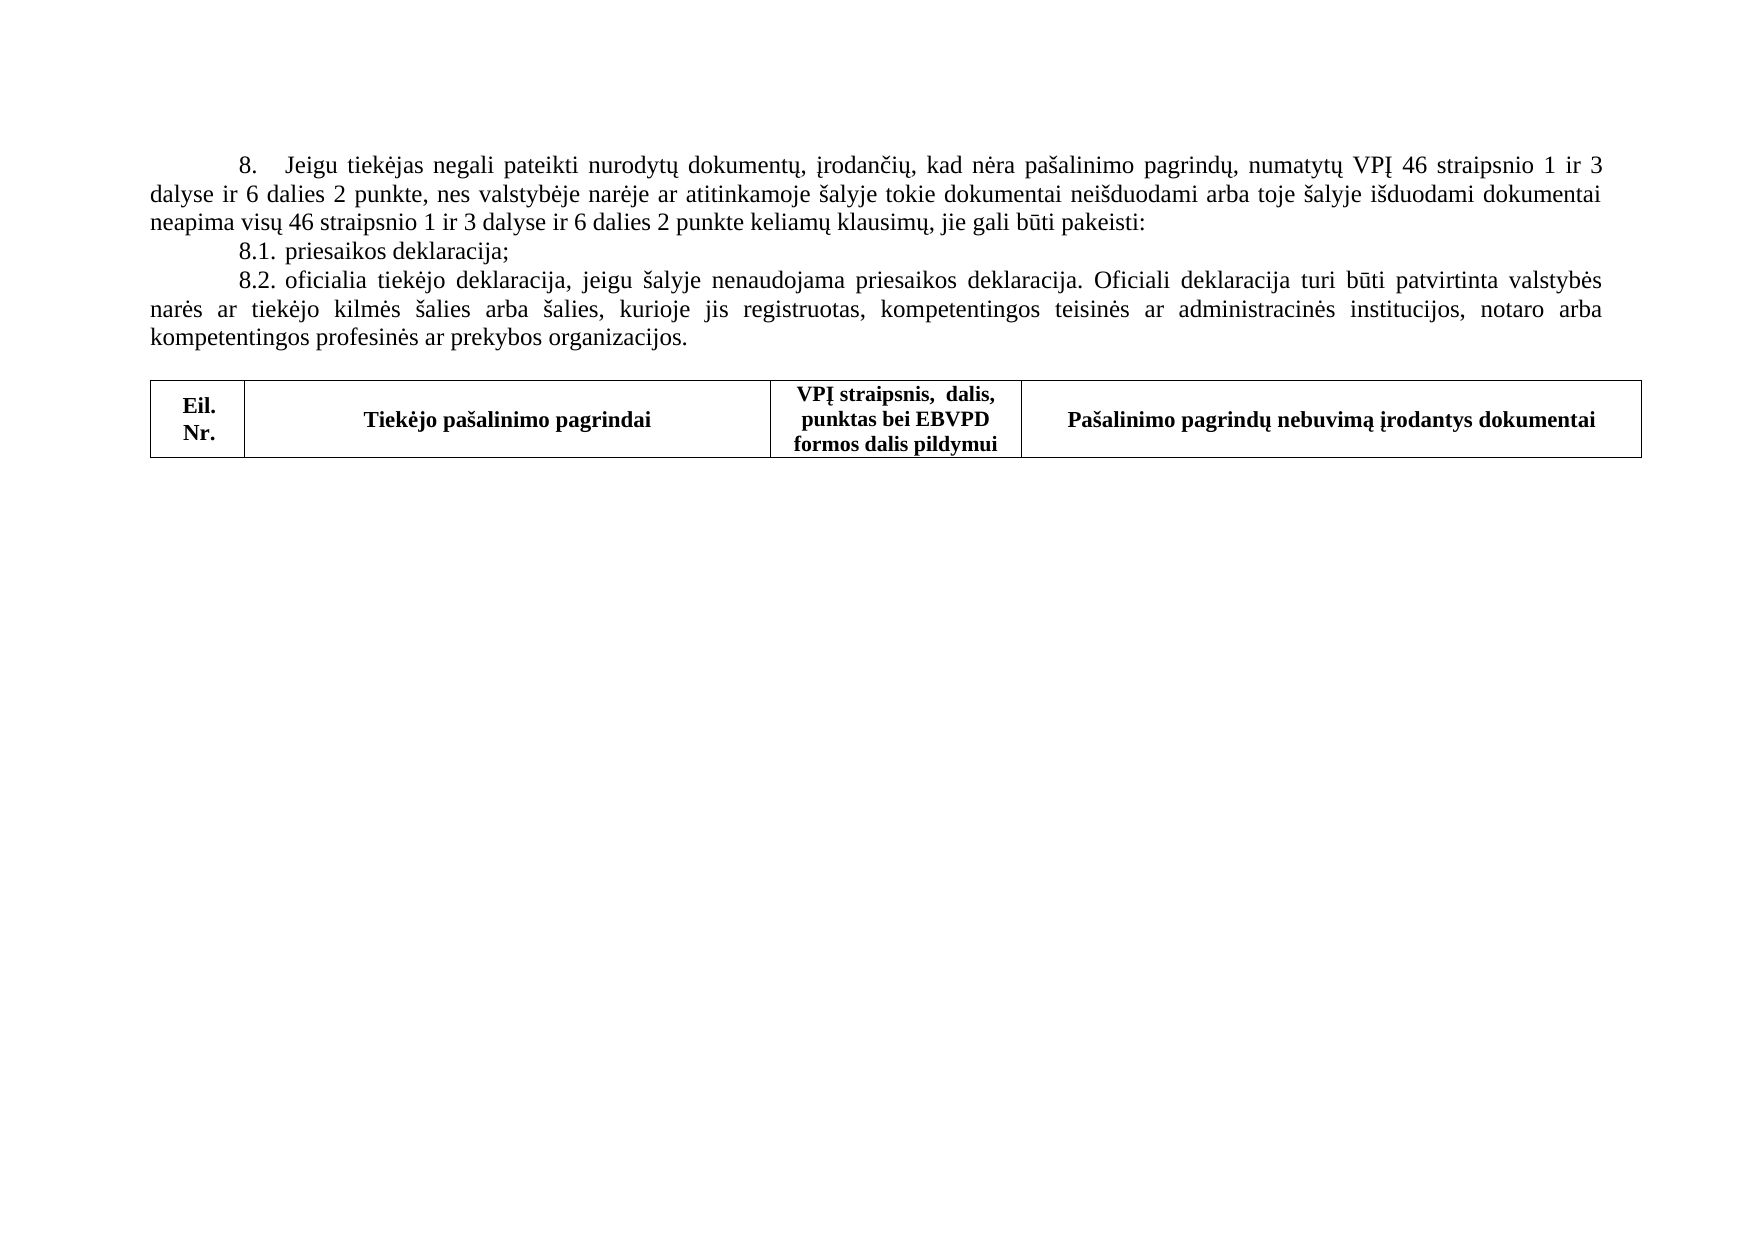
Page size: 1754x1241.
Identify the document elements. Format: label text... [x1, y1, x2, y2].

list Jeigu tiekėjas negali pateikti nurodytų dokumentų, įrodančių, kad nėra pašalinimo pagrindų, numatytų VPĮ 46 straipsnio 1 ir 3 dalyse ir 6 dalies 2 punkte, nes valstybėje narėje ar atitinkamoje šalyje tokie dokumentai neišduodami arba toje šalyje išduodami dokumentai neapima visų 46 straipsnio 1 ir 3 dalyse ir 6 dalies 2 punkte keliamų klausimų, jie gali būti pakeisti: [150, 150, 1604, 236]
list priesaikos deklaracija; [150, 236, 1604, 265]
table_header Eil. Nr. [151, 381, 244, 457]
table_header Tiekėjo pašalinimo pagrindai [245, 381, 770, 457]
list oficialia tiekėjo deklaracija, jeigu šalyje nenaudojama priesaikos deklaracija. Oficiali deklaracija turi būti patvirtinta valstybės narės ar tiekėjo kilmės šalies arba šalies, kurioje jis registruotas, kompetentingos teisinės ar administracinės institucijos, notaro arba kompetentingos profesinės ar prekybos organizacijos. [150, 265, 1604, 351]
table_header VPĮ straipsnis, dalis, punktas bei EBVPD formos dalis pildymui [771, 381, 1021, 457]
table_header Pašalinimo pagrindų nebuvimą įrodantys dokumentai [1022, 381, 1641, 457]
